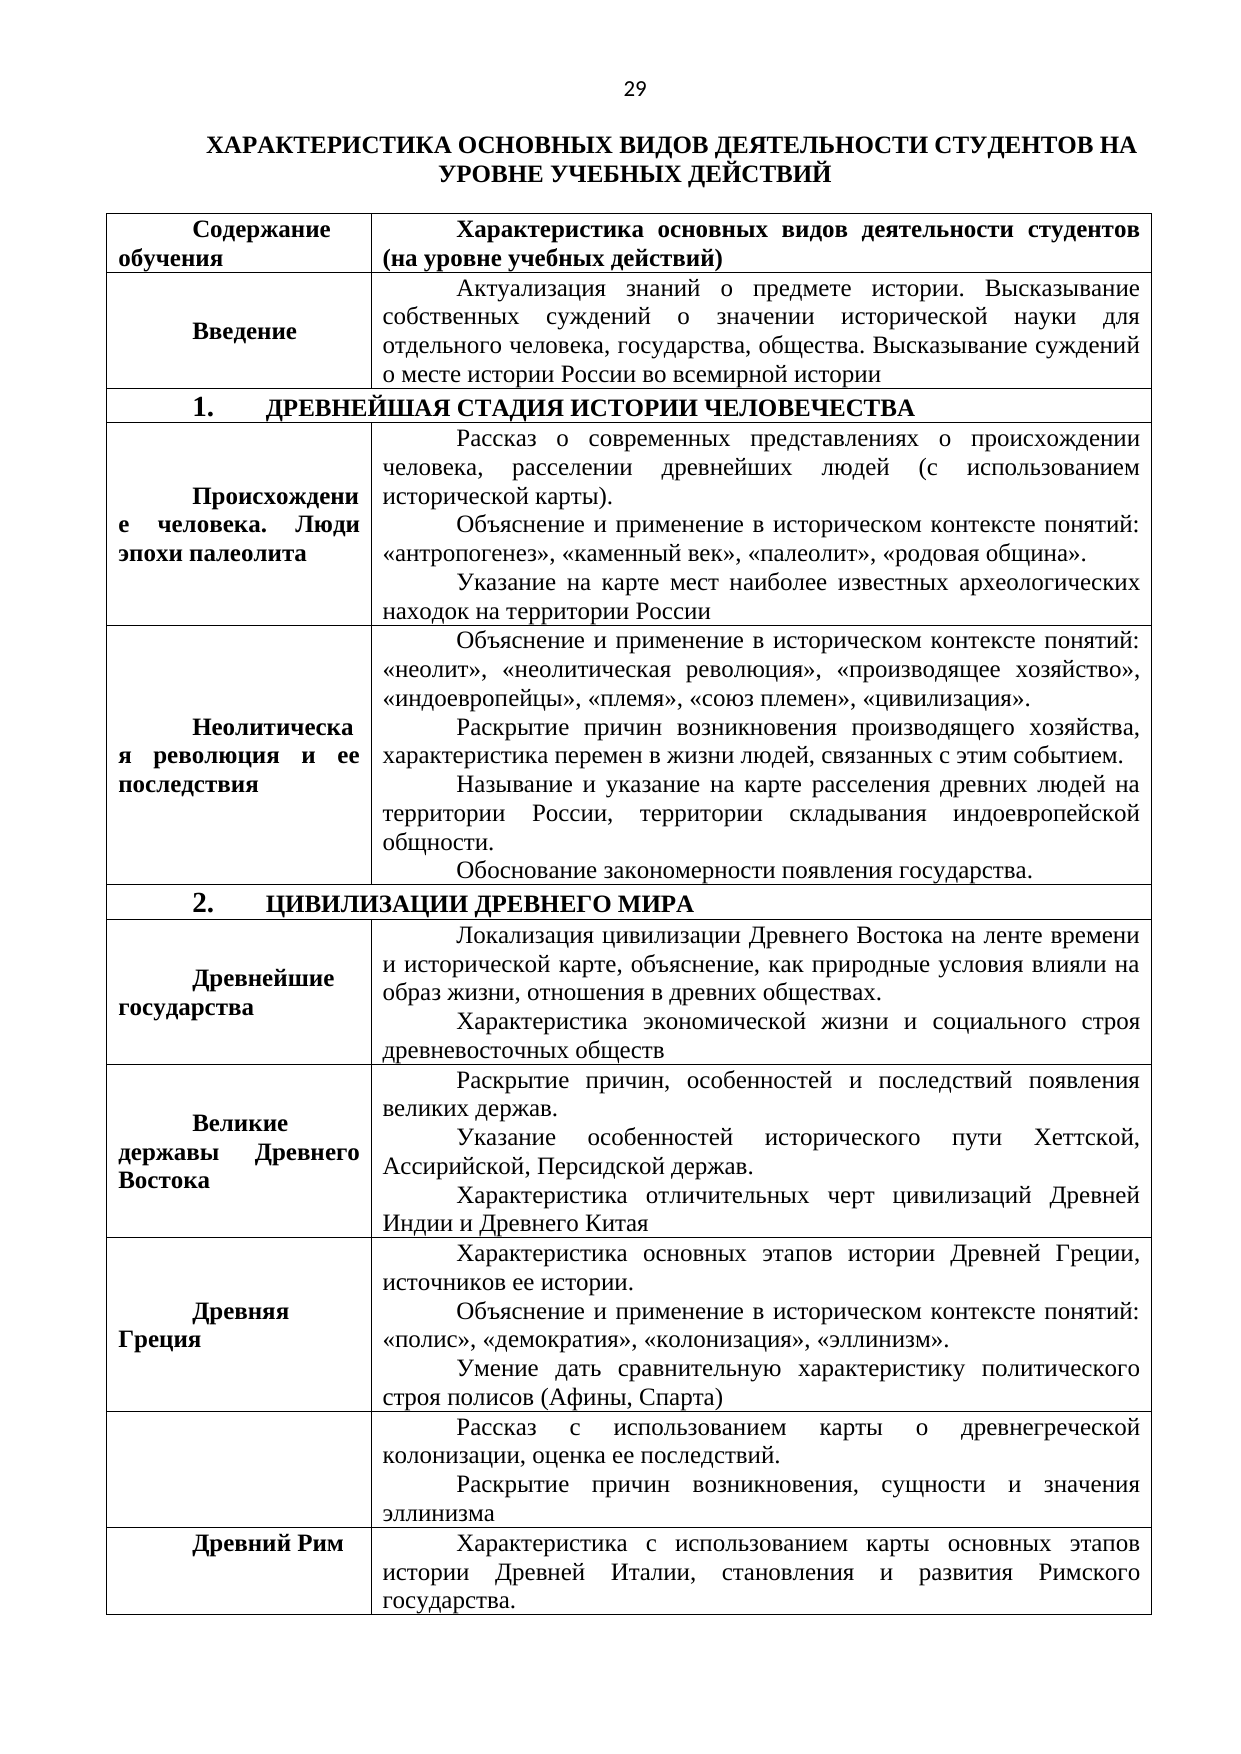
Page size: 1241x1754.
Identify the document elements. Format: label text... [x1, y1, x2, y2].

table_cell Характеристика основных этапов истории Древней Греции, источников ее истории. Объяснение и применение в историческом контексте понятий: «полис», «демократия», «колонизация», «эллинизм». Умение дать сравнительную характеристику политического строя полисов (Афины, Спарта) [372, 1238, 1151, 1411]
table_cell Происхождение человека. Люди эпохи палеолита [107, 423, 371, 624]
table_cell Введение [107, 273, 371, 388]
table_cell Рассказ о современных представлениях о происхождении человека, расселении древнейших людей (с использованием исторической карты). Объяснение и применение в историческом контексте понятий: «антропогенез», «каменный век», «палеолит», «родовая община». Указание на карте мест наиболее известных археологических находок на территории России [372, 423, 1151, 624]
table_cell ЦИВИЛИЗАЦИИ ДРЕВНЕГО МИРА [107, 885, 1151, 919]
table_cell Локализация цивилизации Древнего Востока на ленте времени и исторической карте, объяснение, как природные условия влияли на образ жизни, отношения в древних обществах. Характеристика экономической жизни и социального строя древневосточных обществ [372, 920, 1151, 1064]
table_cell ДРЕВНЕЙШАЯ СТАДИЯ ИСТОРИИ ЧЕЛОВЕЧЕСТВА [107, 389, 1151, 422]
table_cell [107, 1412, 371, 1527]
table_cell Древняя Греция [107, 1238, 371, 1411]
table_cell Раскрытие причин, особенностей и последствий появления великих держав. Указание особенностей исторического пути Хеттской, Ассирийской, Персидской держав. Характеристика отличительных черт цивилизаций Древней Индии и Древнего Китая [372, 1065, 1151, 1237]
table_cell Актуализация знаний о предмете истории. Высказывание собственных суждений о значении исторической науки для отдельного человека, государства, общества. Высказывание суждений о месте истории России во всемирной истории [372, 273, 1151, 388]
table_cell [372, 1528, 1151, 1614]
table_cell Древний Рим [107, 1528, 371, 1614]
table_cell Великие державы Древнего Востока [107, 1065, 371, 1237]
table_header Характеристика основных видов деятельности студентов (на уровне учебных действий) [372, 214, 1151, 272]
table_cell Неолитическая революция и ее последствия [107, 626, 371, 884]
subtitle ХАРАКТЕРИСТИКА ОСНОВНЫХ ВИДОВ ДЕЯТЕЛЬНОСТИ СТУДЕНТОВ НА УРОВНЕ УЧЕБНЫХ ДЕЙСТВИЙ [118, 131, 1152, 188]
table_header Содержание обучения [107, 214, 371, 272]
table_cell Объяснение и применение в историческом контексте понятий: «неолит», «неолитическая революция», «производящее хозяйство», «индоевропейцы», «племя», «союз племен», «цивилизация». Раскрытие причин возникновения производящего хозяйства, характеристика перемен в жизни людей, связанных с этим событием. Называние и указание на карте расселения древних людей на территории России, территории складывания индоевропейской общности. Обоснование закономерности появления государства. [372, 626, 1151, 884]
table_cell Рассказ с использованием карты о древнегреческой колонизации, оценка ее последствий. Раскрытие причин возникновения, сущности и значения эллинизма [372, 1412, 1151, 1527]
table_cell Древнейшие государства [107, 920, 371, 1064]
